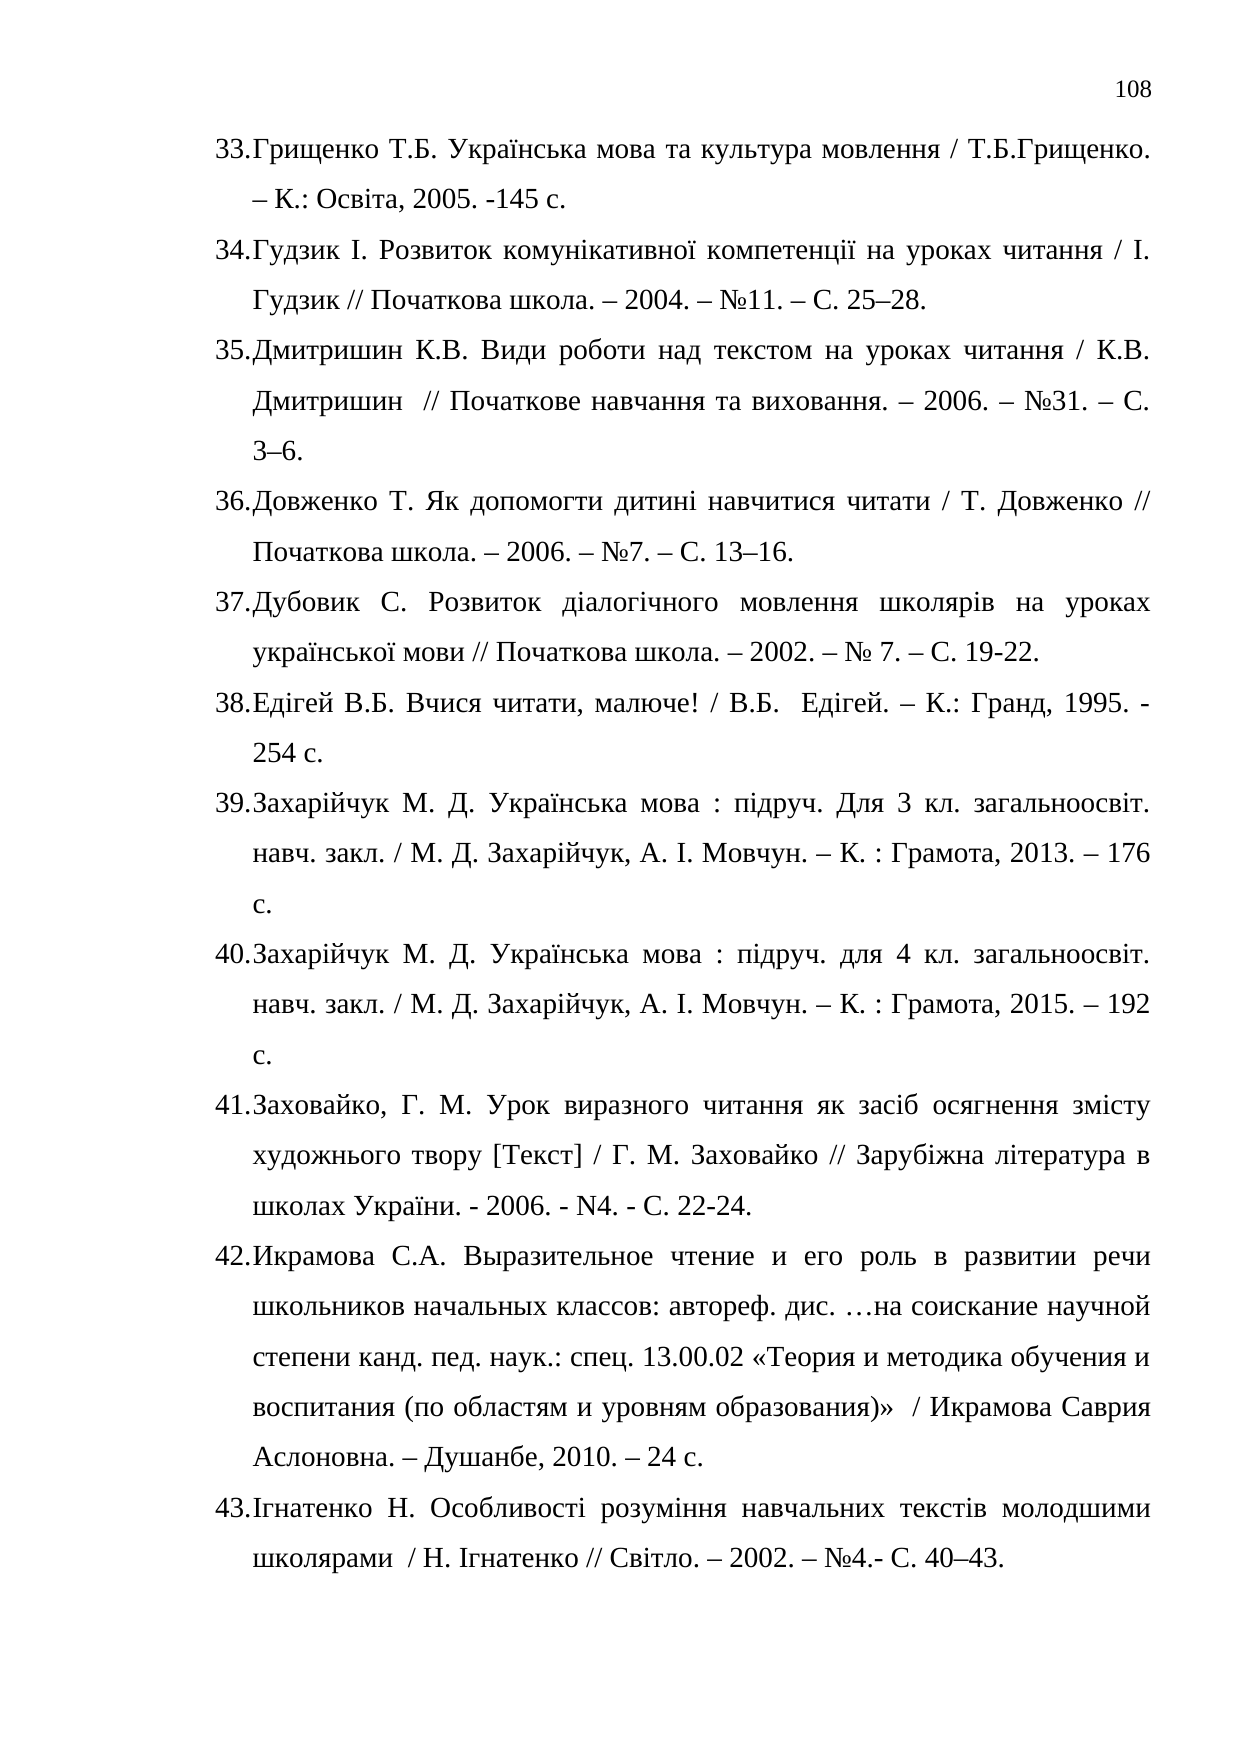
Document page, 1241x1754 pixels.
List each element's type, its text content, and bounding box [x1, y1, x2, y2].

list Икрамова С.А. Выразительное чтение и его роль в развитии речи школьников начальных классов: автореф. дис. …на соискание научной степени канд. пед. наук.: спец. 13.00.02 «Теория и методика обучения и воспитания (по областям и уровням образования)» / Икрамова Саврия Аслоновна. – Душанбе, 2010. – 24 с. [215, 1238, 1152, 1473]
list Довженко Т. Як допомогти дитині навчитися читати / Т. Довженко // Початкова школа. – 2006. – №7. – С. 13–16. [215, 483, 1152, 567]
list Захарійчук М. Д. Українська мова : підруч. Для 3 кл. загальноосвіт. навч. закл. / М. Д. Захарійчук, А. І. Мовчун. – К. : Грамота, 2013. – 176 с. [215, 785, 1152, 919]
list Захарійчук М. Д. Українська мова : підруч. для 4 кл. загальноосвіт. навч. закл. / М. Д. Захарійчук, А. І. Мовчун. – К. : Грамота, 2015. – 192 с. [215, 936, 1152, 1070]
list Едігей В.Б. Вчися читати, малюче! / В.Б. Едігей. – К.: Гранд, 1995. - 254 с. [215, 685, 1152, 768]
list Дмитришин К.В. Види роботи над текстом на уроках читання / К.В. Дмитришин // Початкове навчання та виховання. – 2006. – №31. – С. 3–6. [215, 332, 1152, 467]
list Дубовик С. Розвиток діалогічного мовлення школярів на уроках української мови // Початкова школа. – 2002. – № 7. – С. 19-22. [215, 584, 1152, 668]
list Заховайко, Г. М. Урок виразного читання як засіб осягнення змісту художнього твору [Текст] / Г. М. Заховайко // Зарубіжна література в школах України. - 2006. - N4. - С. 22-24. [215, 1087, 1152, 1221]
list Ігнатенко Н. Особливості розуміння навчальних текстів молодшими школярами / Н. Ігнатенко // Світло. – 2002. – №4.- С. 40–43. [215, 1490, 1152, 1573]
list Гудзик І. Розвиток комунікативної компетенції на уроках читання / І. Гудзик // Початкова школа. – 2004. – №11. – С. 25–28. [215, 232, 1152, 316]
list Грищенко Т.Б. Українська мова та культура мовлення / Т.Б.Грищенко. – К.: Освіта, 2005. -145 с. [215, 131, 1152, 215]
